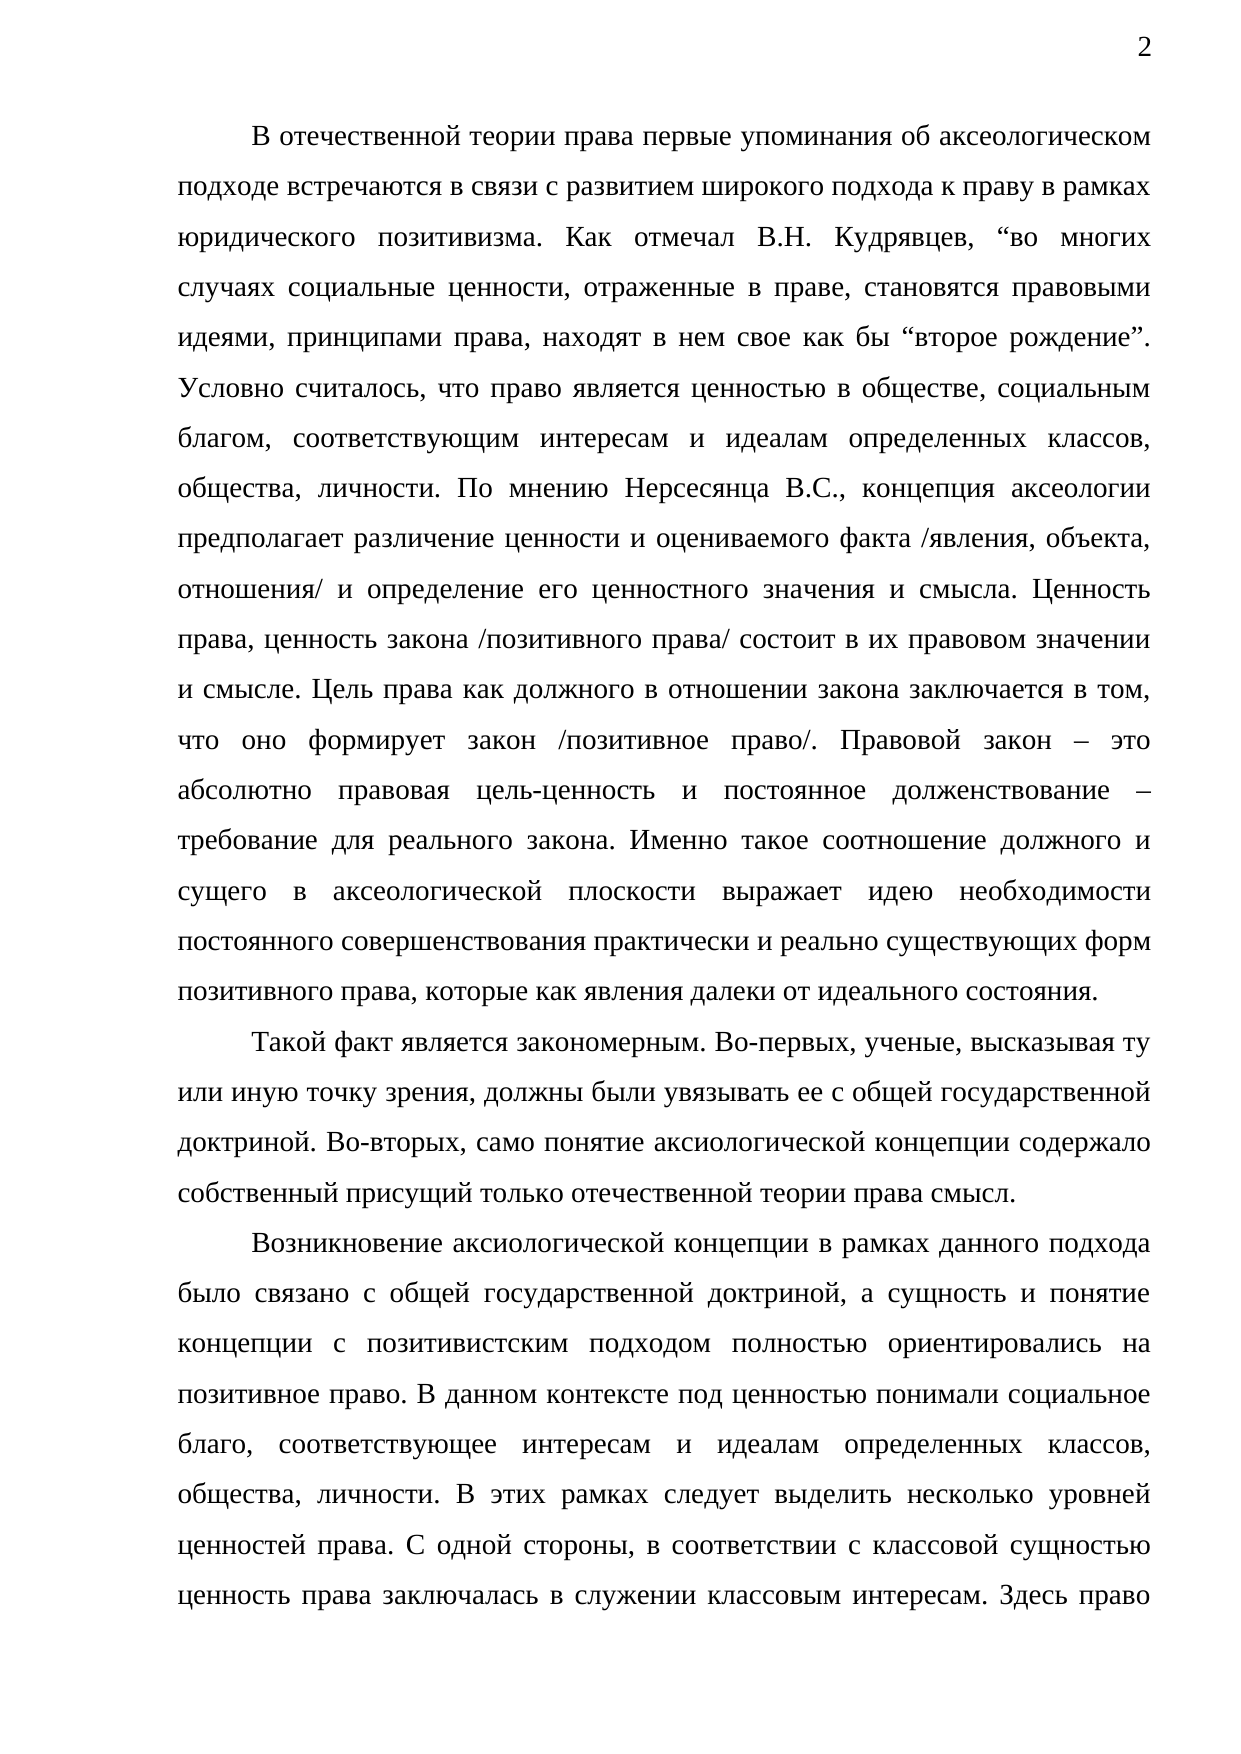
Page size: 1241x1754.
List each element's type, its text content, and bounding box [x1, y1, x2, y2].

text Такой факт является закономерным. Во-первых, ученые, высказывая ту или иную точку зрения, должны были увязывать ее с общей государственной доктриной. Во-вторых, само понятие аксиологической концепции содержало собственный присущий только отечественной теории права смысл. [177, 1024, 1152, 1208]
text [177, 1225, 1152, 1611]
text В отечественной теории права первые упоминания об аксеологическом подходе встречаются в связи с развитием широкого подхода к праву в рамках юридического позитивизма. Как отмечал В.Н. Кудрявцев, “во многих случаях социальные ценности, отраженные в праве, становятся правовыми идеями, принципами права, находят в нем свое как бы “второе рождение”. Условно считалось, что право является ценностью в обществе, социальным благом, соответствующим интересам и идеалам определенных классов, общества, личности. По мнению Нерсесянца В.С., концепция аксеологии предполагает различение ценности и оцениваемого факта /явления, объекта, отношения/ и определение его ценностного значения и смысла. Ценность права, ценность закона /позитивного права/ состоит в их правовом значении и смысле. Цель права как должного в отношении закона заключается в том, что оно формирует закон /позитивное право/. Правовой закон – это абсолютно правовая цель-ценность и постоянное долженствование – требование для реального закона. Именно такое соотношение должного и сущего в аксеологической плоскости выражает идею необходимости постоянного совершенствования практически и реально существующих форм позитивного права, которые как явления далеки от идеального состояния. [177, 118, 1152, 1007]
